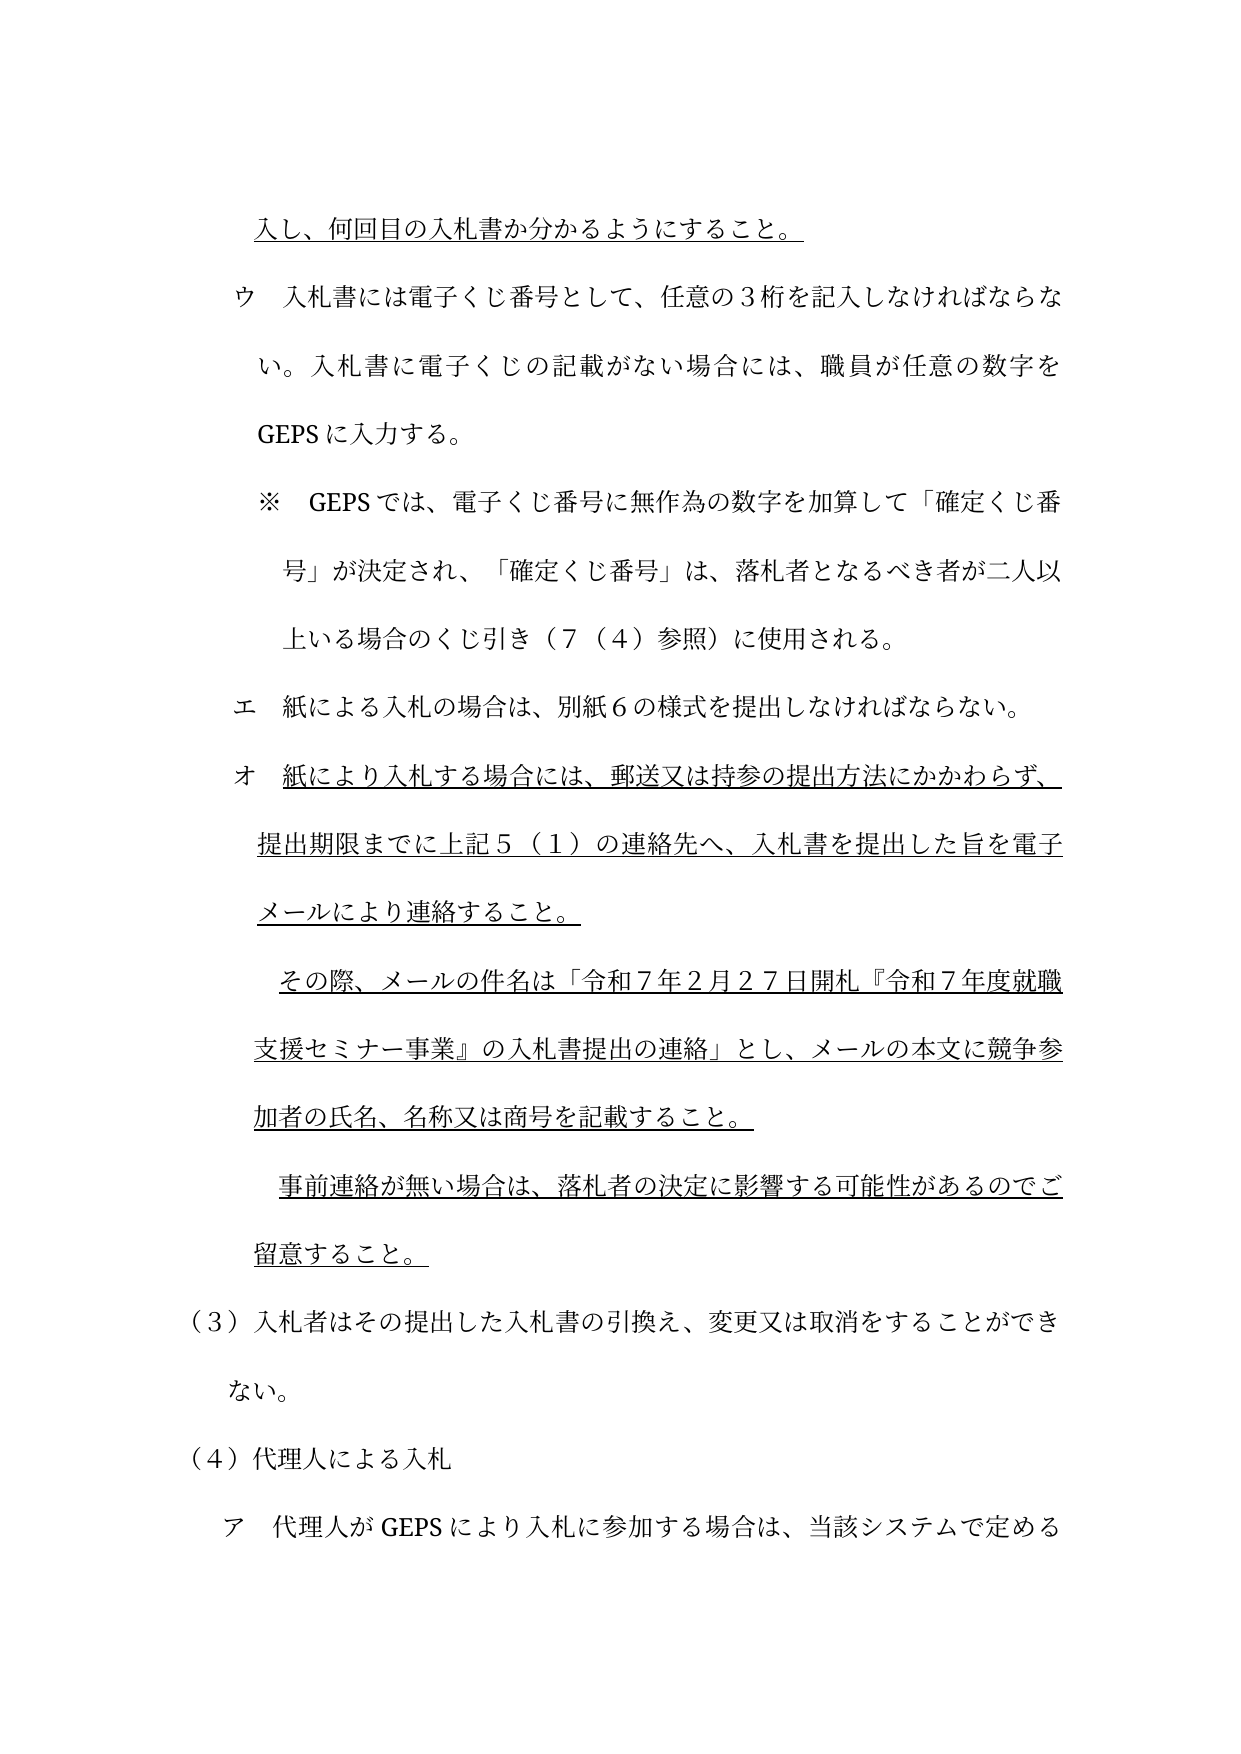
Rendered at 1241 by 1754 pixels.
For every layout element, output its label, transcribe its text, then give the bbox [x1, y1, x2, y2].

text エ 紙による入札の場合は、別紙６の様式を提出しなければならない。 [232, 672, 1063, 740]
text （４）代理人による入札 [177, 1424, 1063, 1492]
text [254, 194, 1063, 262]
text その際、メールの件名は「令和７年２月２７日開札『令和７年度就職支援セミナー事業』の入札書提出の連絡」とし、メールの本文に競争参加者の氏名、名称又は商号を記載すること。 [254, 945, 1063, 1061]
text ウ 入札書には電子くじ番号として、任意の３桁を記入しなければならない。入札書に電子くじの記載がない場合には、職員が任意の数字をGEPSに入力する。 [232, 262, 1063, 467]
text （３）入札者はその提出した入札書の引換え、変更又は取消をすることができない。 [177, 1287, 1063, 1424]
text その際、メールの件名は「令和７年２月２７日開札『令和７年度就職支援セミナー事業』の入札書提出の連絡」とし、メールの本文に競争参加者の氏名、名称又は商号を記載すること。 [254, 1062, 1063, 1150]
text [221, 1492, 1063, 1560]
text オ 紙により入札する場合には、郵送又は持参の提出方法にかかわらず、提出期限までに上記５（１）の連絡先へ、入札書を提出した旨を電子メールにより連絡すること。 [232, 740, 1063, 945]
text ※ GEPSでは、電子くじ番号に無作為の数字を加算して「確定くじ番号」が決定され、「確定くじ番号」は、落札者となるべき者が二人以上いる場合のくじ引き（７（４）参照）に使用される。 [232, 467, 1063, 672]
text 事前連絡が無い場合は、落札者の決定に影響する可能性があるのでご留意すること。 [254, 1150, 1063, 1287]
